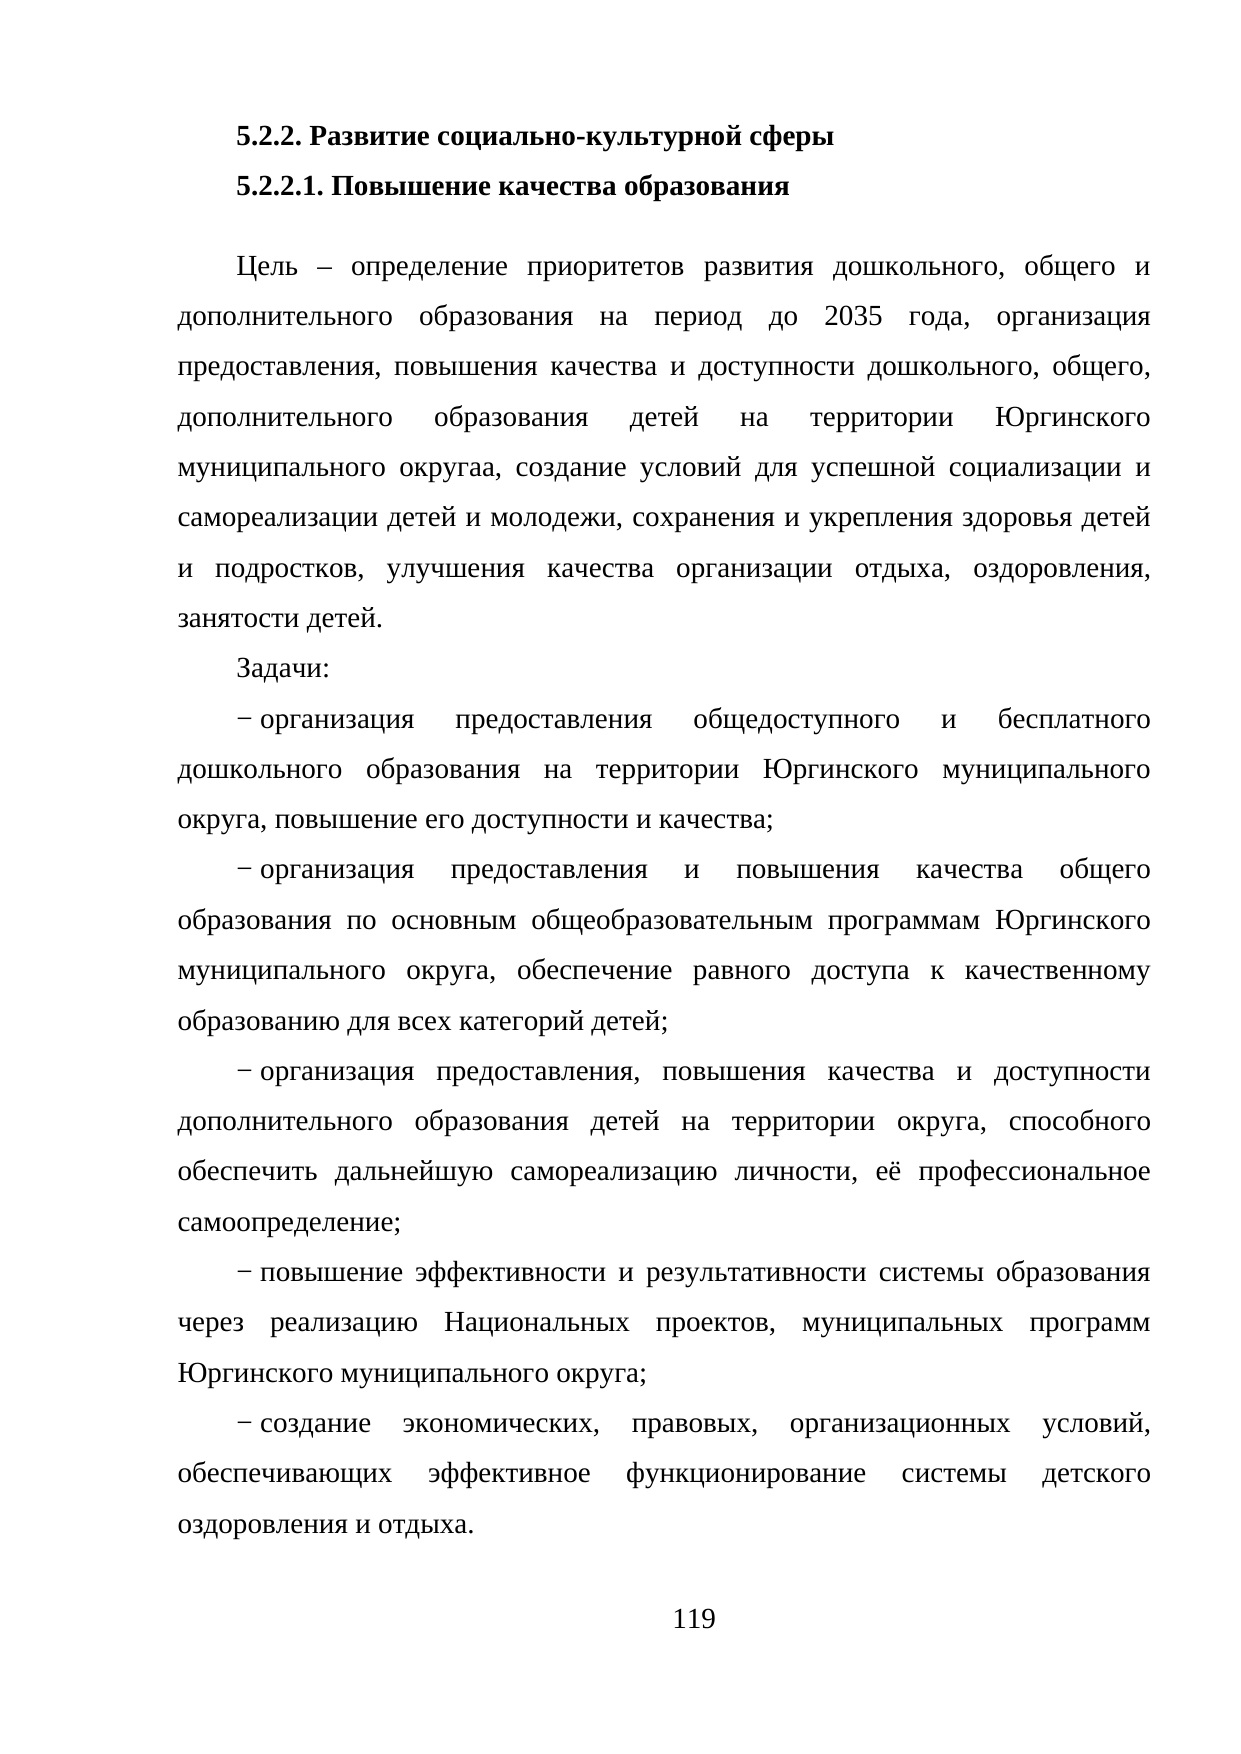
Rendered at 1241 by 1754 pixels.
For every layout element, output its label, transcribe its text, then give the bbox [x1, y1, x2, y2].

subtitle Развитие социально-культурной сферы [236, 118, 1152, 152]
list организация предоставления и повышения качества общего образования по основным общеобразовательным программам Юргинского муниципального округа, обеспечение равного доступа к качественному образованию для всех категорий детей; [177, 852, 1152, 1036]
list создание экономических, правовых, организационных условий, обеспечивающих эффективное функционирование системы детского оздоровления и отдыха. [177, 1405, 1152, 1539]
subtitle Повышение качества образования [236, 168, 1152, 202]
text Задачи: [177, 650, 1152, 684]
list организация предоставления, повышения качества и доступности дополнительного образования детей на территории округа, способного обеспечить дальнейшую самореализацию личности, её профессиональное самоопределение; [177, 1053, 1152, 1237]
list организация предоставления общедоступного и бесплатного дошкольного образования на территории Юргинского муниципального округа, повышение его доступности и качества; [177, 701, 1152, 835]
text Цель – определение приоритетов развития дошкольного, общего и дополнительного образования на период до 2035 года, организация предоставления, повышения качества и доступности дошкольного, общего, дополнительного образования детей на территории Юргинского муниципального округаа, создание условий для успешной социализации и самореализации детей и молодежи, сохранения и укрепления здоровья детей и подростков, улучшения качества организации отдыха, оздоровления, занятости детей. [177, 248, 1152, 634]
list повышение эффективности и результативности системы образования через реализацию Национальных проектов, муниципальных программ Юргинского муниципального округа; [177, 1254, 1152, 1388]
